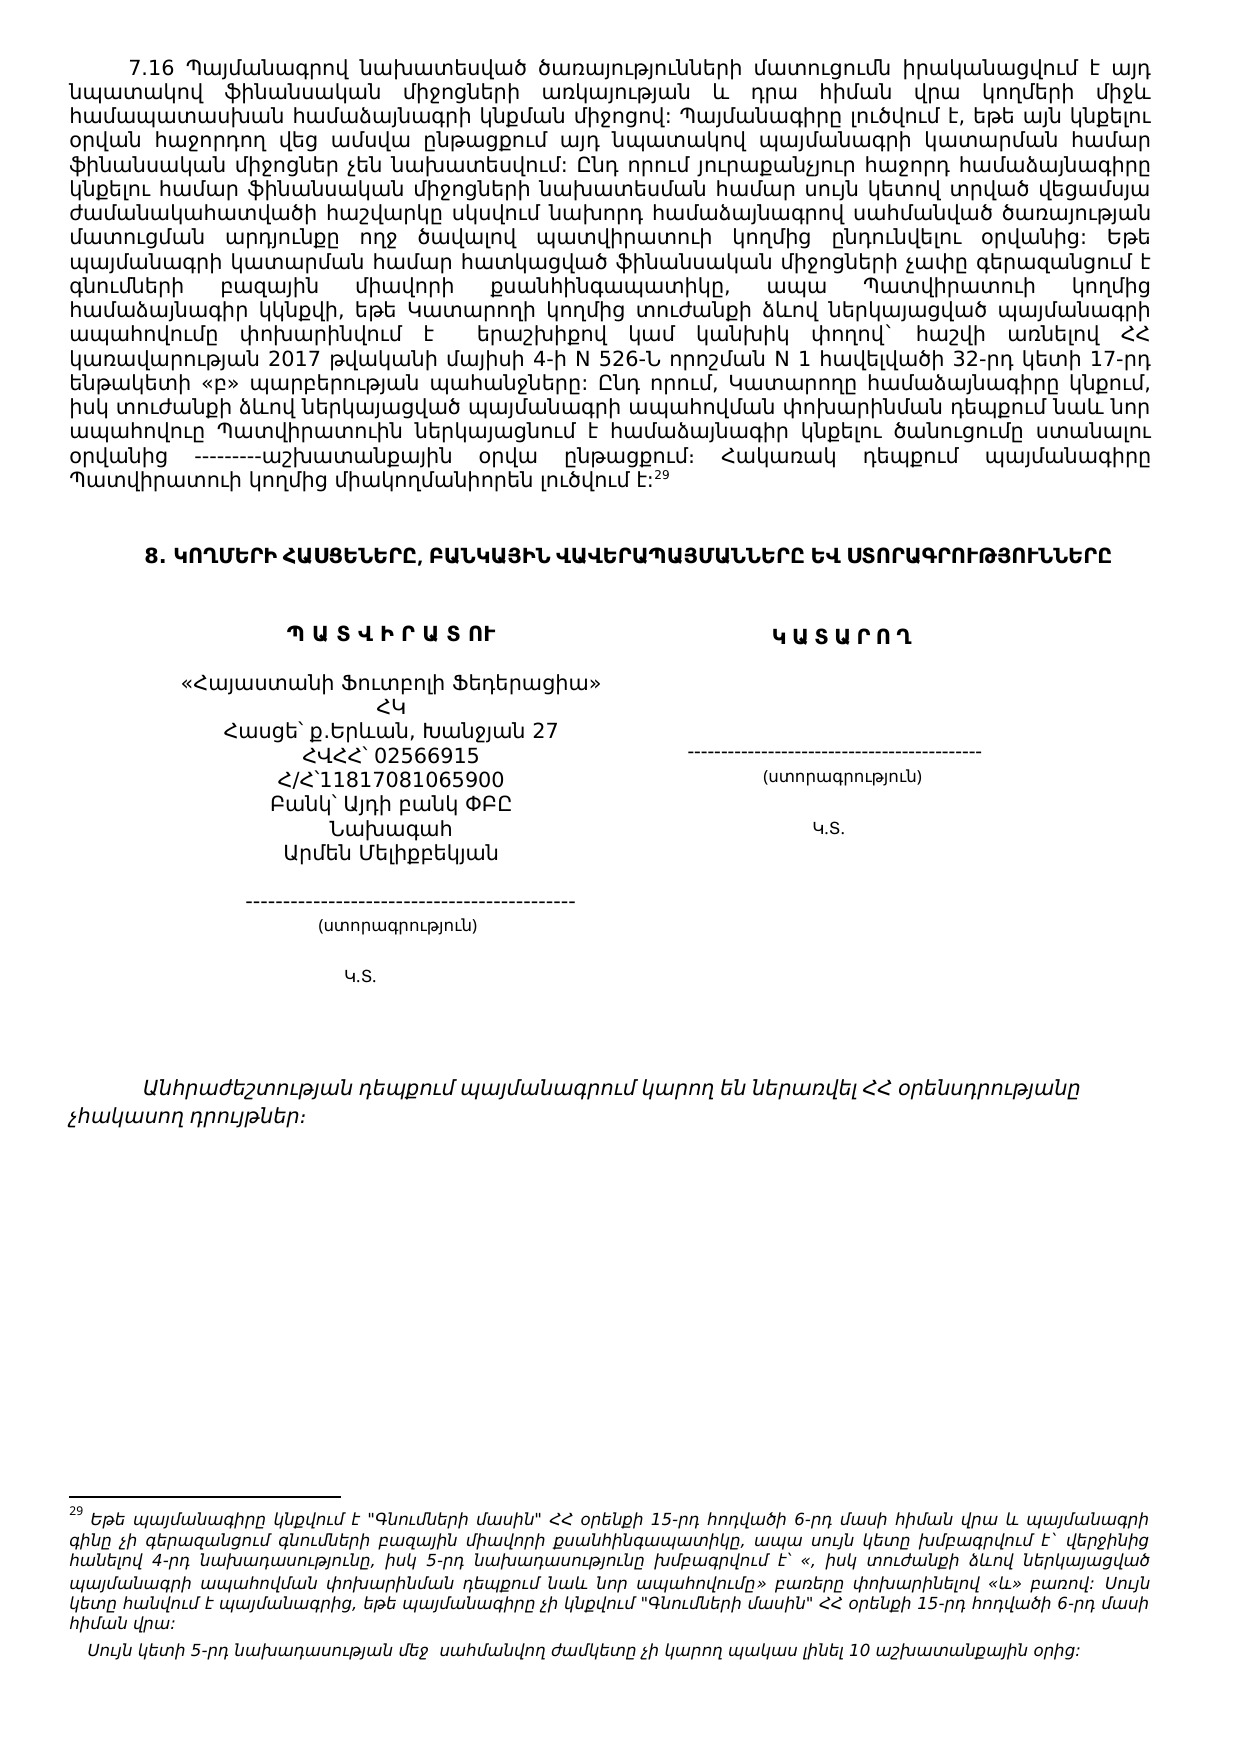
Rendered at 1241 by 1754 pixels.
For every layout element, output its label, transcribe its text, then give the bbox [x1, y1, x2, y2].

text 8. ԿՈՂՄԵՐԻ ՀԱՍՑԵՆԵՐԸ, ԲԱՆԿԱՅԻՆ ՎԱՎԵՐԱՊԱՅՄԱՆՆԵՐԸ ԵՎ ՍՏՈՐԱԳՐՈՒԹՅՈՒՆՆԵՐԸ [69, 541, 1152, 569]
table_header Կ Ա Տ Ա Ր Ո Ղ -------------------------------------------- (ստորագրություն) Կ.Տ. [627, 623, 1056, 1045]
text 7.16 Պայմանագրով նախատեսված ծառայությունների մատուցումն իրականացվում է այդ նպատակով ֆինանսական միջոցների առկայության և դրա հիման վրա կողմերի միջև համապատասխան համաձայնագրի կնքման միջոցով: Պայմանագիրը լուծվում է, եթե այն կնքելու օրվան հաջորդող վեց ամսվա ընթացքում այդ նպատակով պայմանագրի կատարման համար ֆինանսական միջոցներ չեն նախատեսվում: Ընդ որում յուրաքանչյուր հաջորդ համաձայնագիրը կնքելու համար ֆինանսական միջոցների նախատեսման համար սույն կետով տրված վեցամսյա ժամանակահատվածի հաշվարկը սկսվում նախորդ համաձայնագրով սահմանված ծառայության մատուցման արդյունքը ողջ ծավալով պատվիրատուի կողմից ընդունվելու օրվանից: Եթե պայմանագրի կատարման համար հատկացված ֆինանսական միջոցների չափը գերազանցում է գնումների բազային միավորի քսանհինգապատիկը, ապա Պատվիրատուի կողմից համաձայնագիր կկնքվի, եթե Կատարողի կողմից տուժանքի ձևով ներկայացված պայմանագրի ապահովումը փոխարինվում է երաշխիքով կամ կանխիկ փողով` հաշվի առնելով ՀՀ կառավարության 2017 թվականի մայիսի 4-ի N 526-Ն որոշման N 1 հավելվածի 32-րդ կետի 17-րդ ենթակետի «բ» պարբերության պահանջները: Ընդ որում, Կատարողը համաձայնագիրը կնքում, իսկ տուժանքի ձևով ներկայացված պայմանագրի ապահովման փոխարինման դեպքում նաև նոր ապահովուը Պատվիրատուին ներկայացնում է համաձայնագիր կնքելու ծանուցումը ստանալու օրվանից ---------աշխատանքային օրվա ընթացքում։ Հակառակ դեպքում պայմանագիրը Պատվիրատուի կողմից միակողմանիորեն լուծվում է: [69, 56, 1152, 492]
table_header Պ Ա Տ Վ Ի Ր Ա Տ ՈՒ «Հայաստանի Ֆուտբոլի Ֆեդերացիա» ՀԿ Հասցե՝ ք․Երևան, Խանջյան 27 ՀՎՀՀ՝ 02566915 Հ/Հ՝11817081065900 Բանկ՝ Այդի բանկ ՓԲԸ Նախագահ Արմեն Մելիքբեկյան -------------------------------------------- (ստորագրություն) Կ.Տ. [155, 623, 627, 1045]
text Անհրաժեշտության դեպքում պայմանագրում կարող են ներառվել ՀՀ օրենսդրությանը չհակասող դրույթներ։ [69, 1073, 1152, 1130]
